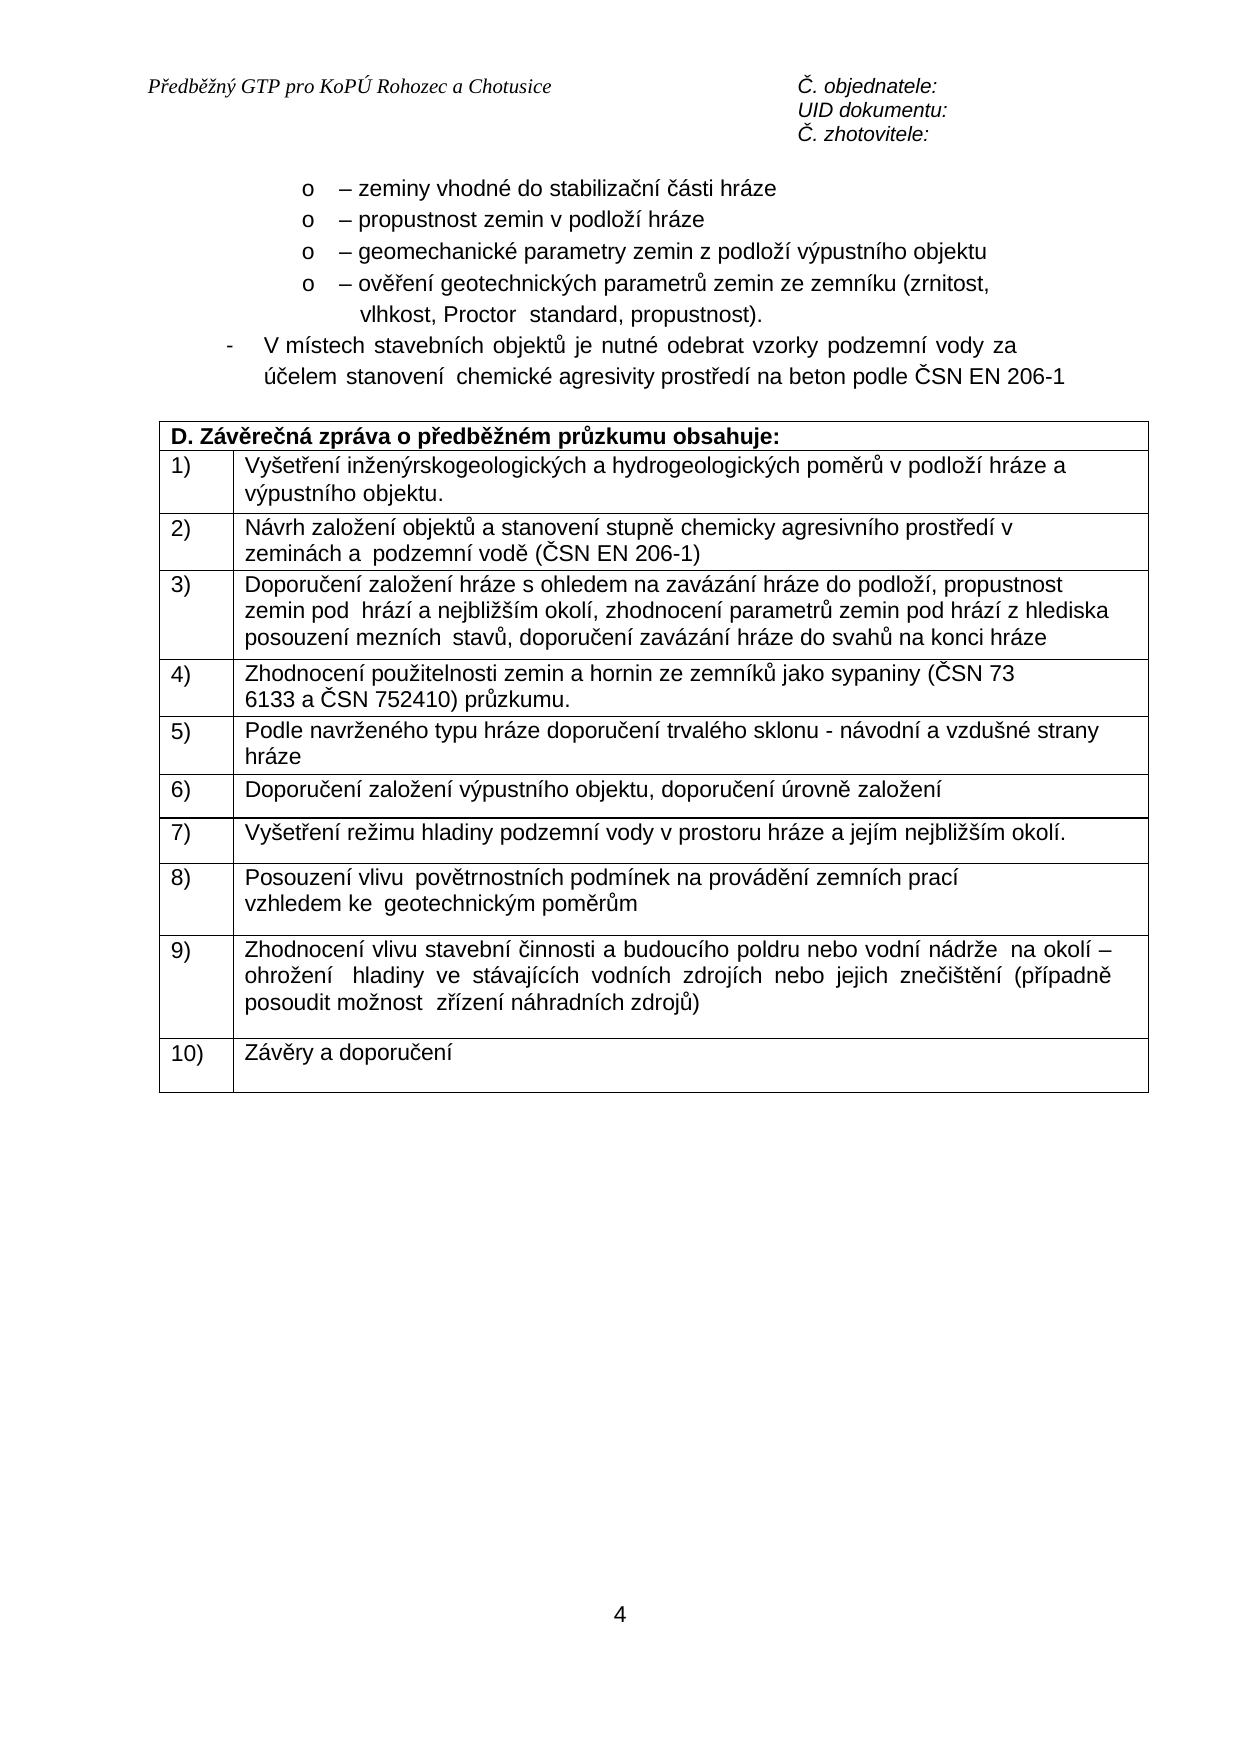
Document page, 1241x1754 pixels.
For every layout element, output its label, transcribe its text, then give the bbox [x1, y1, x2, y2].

table_cell Návrh založení objektů a stanovení stupně chemicky agresivního prostředí v zeminách a podzemní vodě (ČSN EN 206-1) [234, 514, 1148, 569]
table_cell 4) [160, 660, 233, 716]
table_cell 3) [160, 571, 233, 659]
table_cell 1) [160, 451, 233, 512]
table_cell 5) [160, 717, 233, 774]
list – geomechanické parametry zemin z podloží výpustního objektu [301, 238, 1093, 266]
table_header D. Závěrečná zpráva o předběžném průzkumu obsahuje: [160, 422, 1148, 450]
table_cell 9) [160, 936, 233, 1038]
table_cell Zhodnocení vlivu stavební činnosti a budoucího poldru nebo vodní nádrže na okolí – ohrožení hladiny ve stávajících vodních zdrojích nebo jejich znečištění (případně posoudit možnost zřízení náhradních zdrojů) [234, 936, 1148, 1038]
table_cell 7) [160, 819, 233, 863]
table_cell Doporučení založení výpustního objektu, doporučení úrovně založení [234, 775, 1148, 817]
table_cell Vyšetření režimu hladiny podzemní vody v prostoru hráze a jejím nejbližším okolí. [234, 819, 1148, 863]
list – ověření geotechnických parametrů zemin ze zemníku (zrnitost, vlhkost, Proctor standard, propustnost). [301, 270, 1024, 328]
table_cell 10) [160, 1039, 233, 1092]
list – propustnost zemin v podloží hráze [301, 206, 1093, 234]
table_cell Posouzení vlivu povětrnostních podmínek na provádění zemních prací vzhledem ke geotechnickým poměrům [234, 864, 1148, 935]
list – zeminy vhodné do stabilizační části hráze [301, 174, 1093, 203]
table_cell Podle navrženého typu hráze doporučení trvalého sklonu - návodní a vzdušné strany hráze [234, 717, 1148, 774]
table_cell 6) [160, 775, 233, 817]
table_cell Zhodnocení použitelnosti zemin a hornin ze zemníků jako sypaniny (ČSN 73 6133 a ČSN 752410) průzkumu. [234, 660, 1148, 716]
list V místech stavebních objektů je nutné odebrat vzorky podzemní vody za účelem stanovení chemické agresivity prostředí na beton podle ČSN EN 206-1 [226, 331, 1066, 389]
table_cell 2) [160, 514, 233, 569]
table_cell Vyšetření inženýrskogeologických a hydrogeologických poměrů v podloží hráze a výpustního objektu. [234, 451, 1148, 512]
table_cell Doporučení založení hráze s ohledem na zavázání hráze do podloží, propustnost zemin pod hrází a nejbližším okolí, zhodnocení parametrů zemin pod hrází z hlediska posouzení mezních stavů, doporučení zavázání hráze do svahů na konci hráze [234, 571, 1148, 659]
table_cell Závěry a doporučení [234, 1039, 1148, 1092]
table_cell 8) [160, 864, 233, 935]
